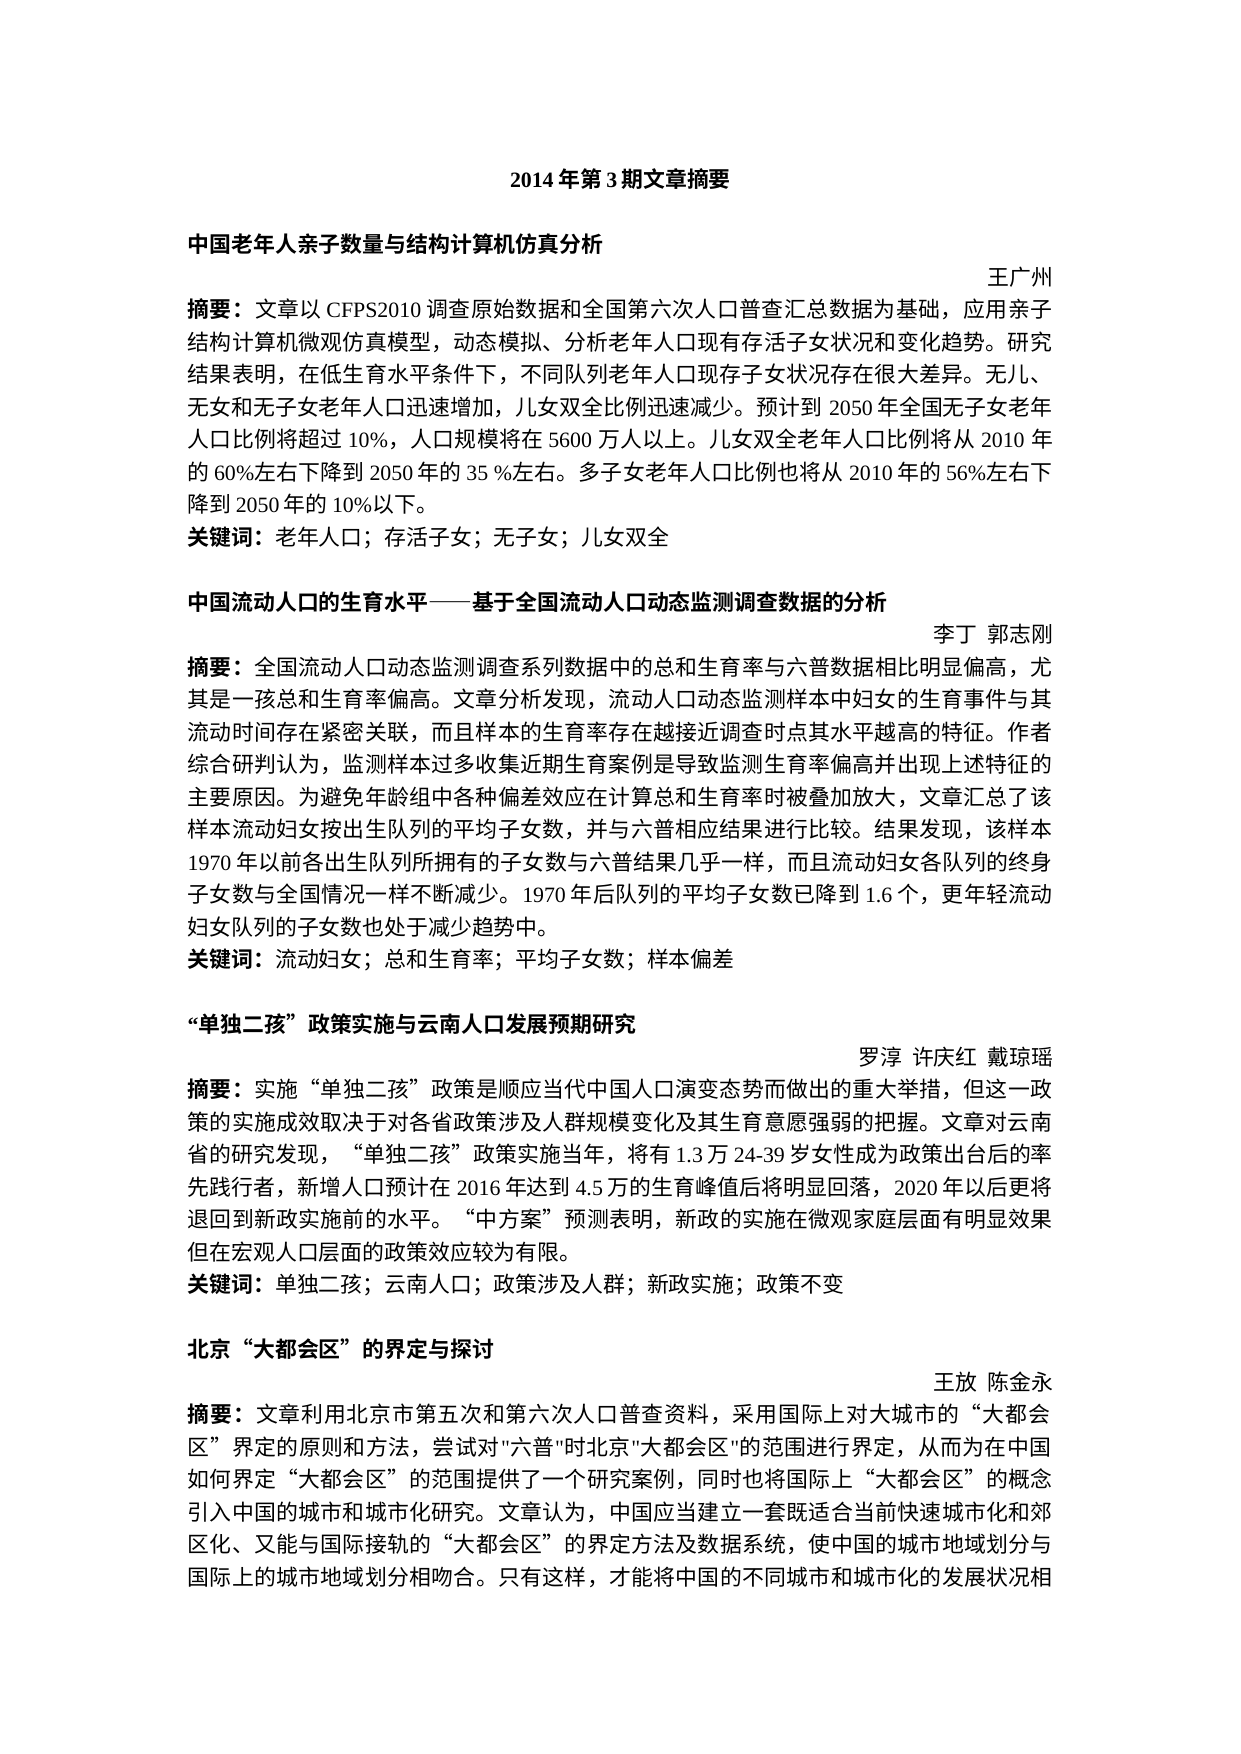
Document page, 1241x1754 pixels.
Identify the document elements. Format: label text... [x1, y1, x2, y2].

text 罗淳 许庆红 戴琼瑶 [187, 1039, 1053, 1072]
text 中国老年人亲子数量与结构计算机仿真分析 [187, 227, 1053, 259]
text 王广州 [187, 259, 1053, 292]
text 中国流动人口的生育水平——基于全国流动人口动态监测调查数据的分析 [187, 584, 1053, 617]
text 2014年第3期文章摘要 [187, 162, 1053, 194]
text 摘要：全国流动人口动态监测调查系列数据中的总和生育率与六普数据相比明显偏高，尤其是一孩总和生育率偏高。文章分析发现，流动人口动态监测样本中妇女的生育事件与其流动时间存在紧密关联，而且样本的生育率存在越接近调查时点其水平越高的特征。作者综合研判认为，监测样本过多收集近期生育案例是导致监测生育率偏高并出现上述特征的主要原因。为避免年龄组中各种偏差效应在计算总和生育率时被叠加放大，文章汇总了该样本流动妇女按出生队列的平均子女数，并与六普相应结果进行比较。结果发现，该样本1970年以前各出生队列所拥有的子女数与六普结果几乎一样，而且流动妇女各队列的终身子女数与全国情况一样不断减少。1970年后队列的平均子女数已降到1.6个，更年轻流动妇女队列的子女数也处于减少趋势中。 [187, 649, 1053, 942]
text 关键词：流动妇女；总和生育率；平均子女数；样本偏差 [187, 942, 1053, 974]
text 摘要：文章以CFPS2010调查原始数据和全国第六次人口普查汇总数据为基础，应用亲子结构计算机微观仿真模型，动态模拟、分析老年人口现有存活子女状况和变化趋势。研究结果表明，在低生育水平条件下，不同队列老年人口现存子女状况存在很大差异。无儿、无女和无子女老年人口迅速增加，儿女双全比例迅速减少。预计到2050年全国无子女老年人口比例将超过10%，人口规模将在5600 万人以上。儿女双全老年人口比例将从2010 年的60%左右下降到2050年的35 %左右。多子女老年人口比例也将从2010年的56%左右下降到2050年的10%以下。 [187, 292, 1053, 519]
text 北京“大都会区”的界定与探讨 [187, 1332, 1053, 1364]
text 李丁 郭志刚 [187, 617, 1053, 649]
text 关键词：老年人口；存活子女；无子女；儿女双全 [187, 519, 1053, 552]
text 关键词：单独二孩；云南人口；政策涉及人群；新政实施；政策不变 [187, 1267, 1053, 1299]
text 王放 陈金永 [187, 1364, 1053, 1397]
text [187, 1397, 1053, 1592]
text 摘要：实施“单独二孩”政策是顺应当代中国人口演变态势而做出的重大举措，但这一政策的实施成效取决于对各省政策涉及人群规模变化及其生育意愿强弱的把握。文章对云南省的研究发现，“单独二孩”政策实施当年，将有1.3万24-39岁女性成为政策出台后的率先践行者，新增人口预计在2016年达到4.5万的生育峰值后将明显回落，2020年以后更将退回到新政实施前的水平。“中方案”预测表明，新政的实施在微观家庭层面有明显效果，但在宏观人口层面的政策效应较为有限。 [187, 1072, 1053, 1267]
text “单独二孩”政策实施与云南人口发展预期研究 [187, 1007, 1053, 1039]
